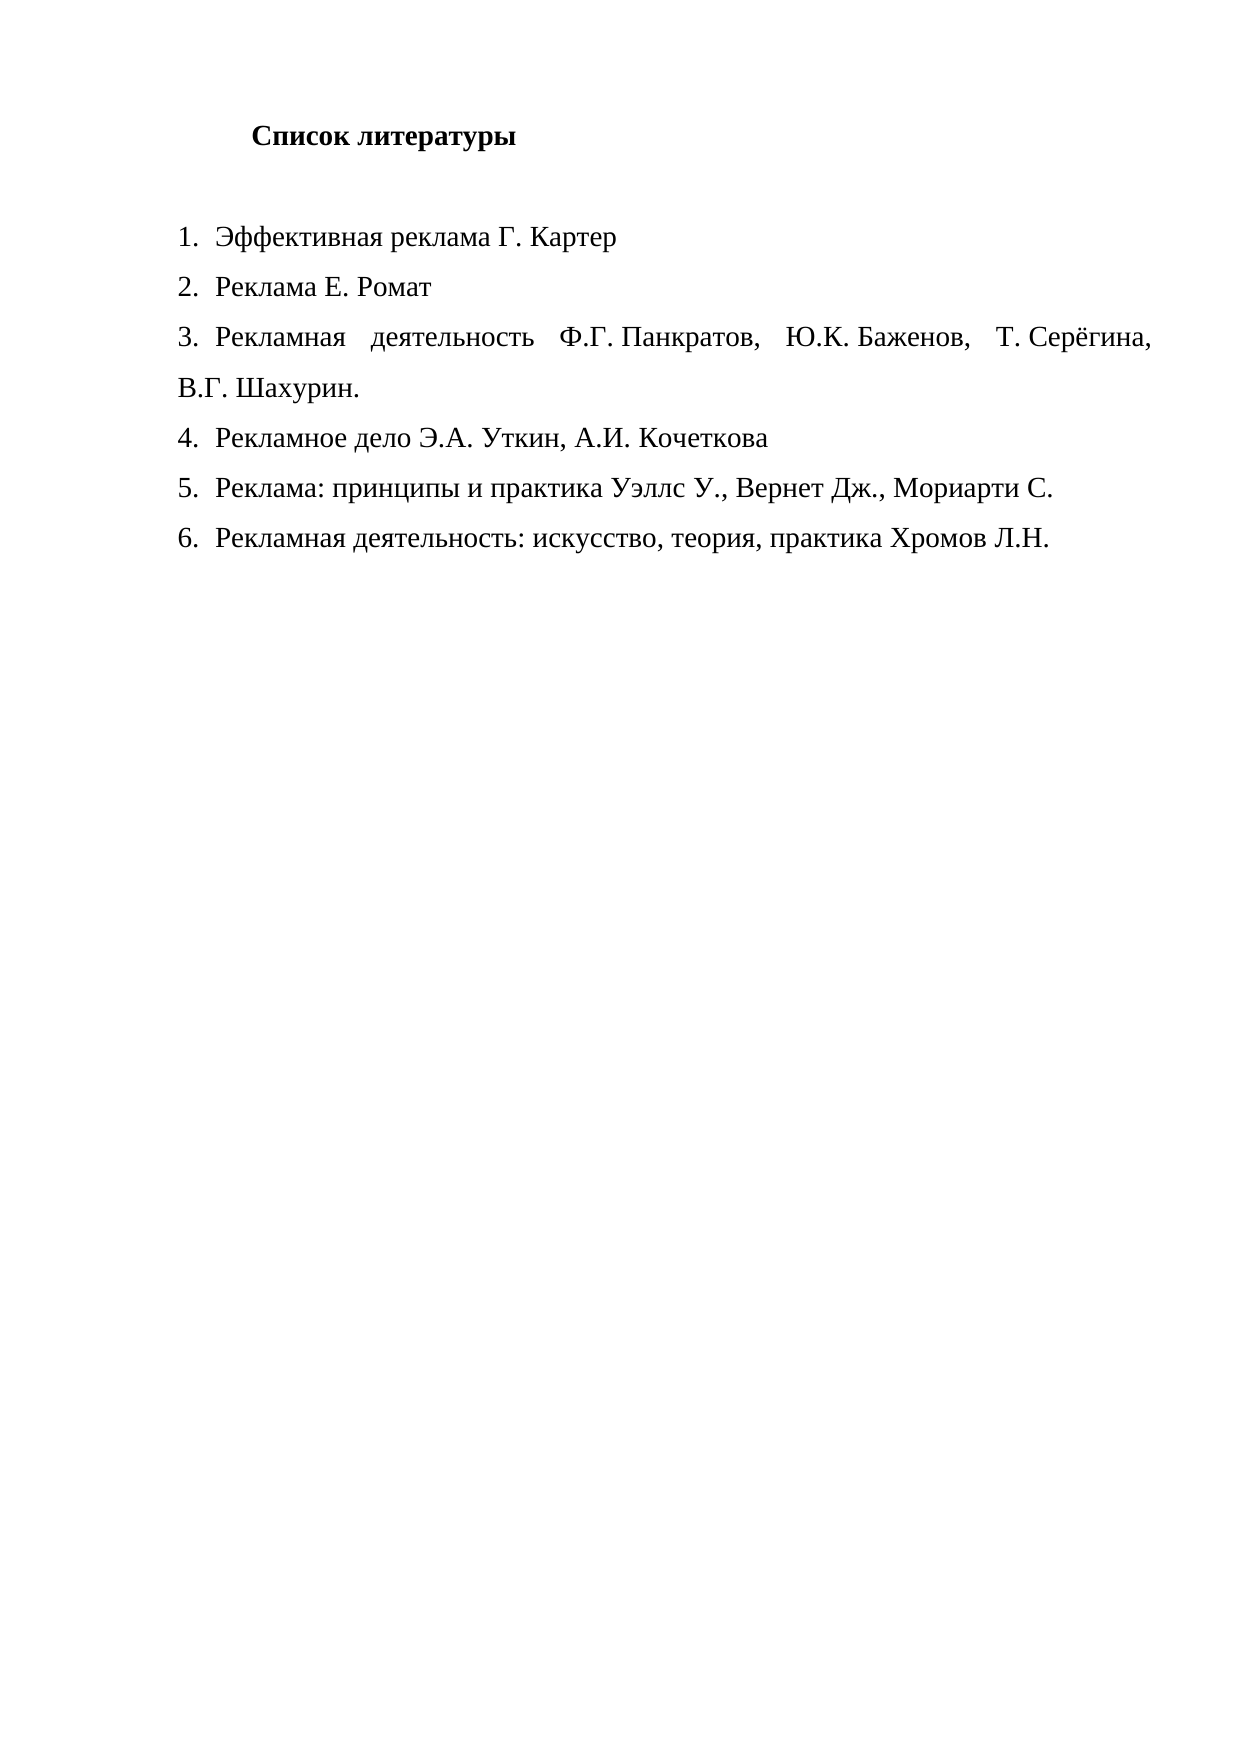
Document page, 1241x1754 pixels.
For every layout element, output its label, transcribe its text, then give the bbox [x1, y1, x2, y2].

list Рекламное дело Э.А. Уткин, А.И. Кочеткова [177, 420, 1152, 453]
list Эффективная реклама Г. Картер [177, 219, 1152, 252]
list Реклама Е. Ромат [177, 269, 1152, 303]
list Рекламная деятельность Ф.Г. Панкратов, Ю.К. Баженов, Т. Серёгина, В.Г. Шахурин. [177, 319, 1152, 403]
text Список литературы [177, 118, 1152, 152]
list Рекламная деятельность: искусство, теория, практика Хромов Л.Н. [177, 521, 1152, 554]
list Реклама: принципы и практика Уэллс У., Вернет Дж., Мориарти С. [177, 470, 1152, 504]
